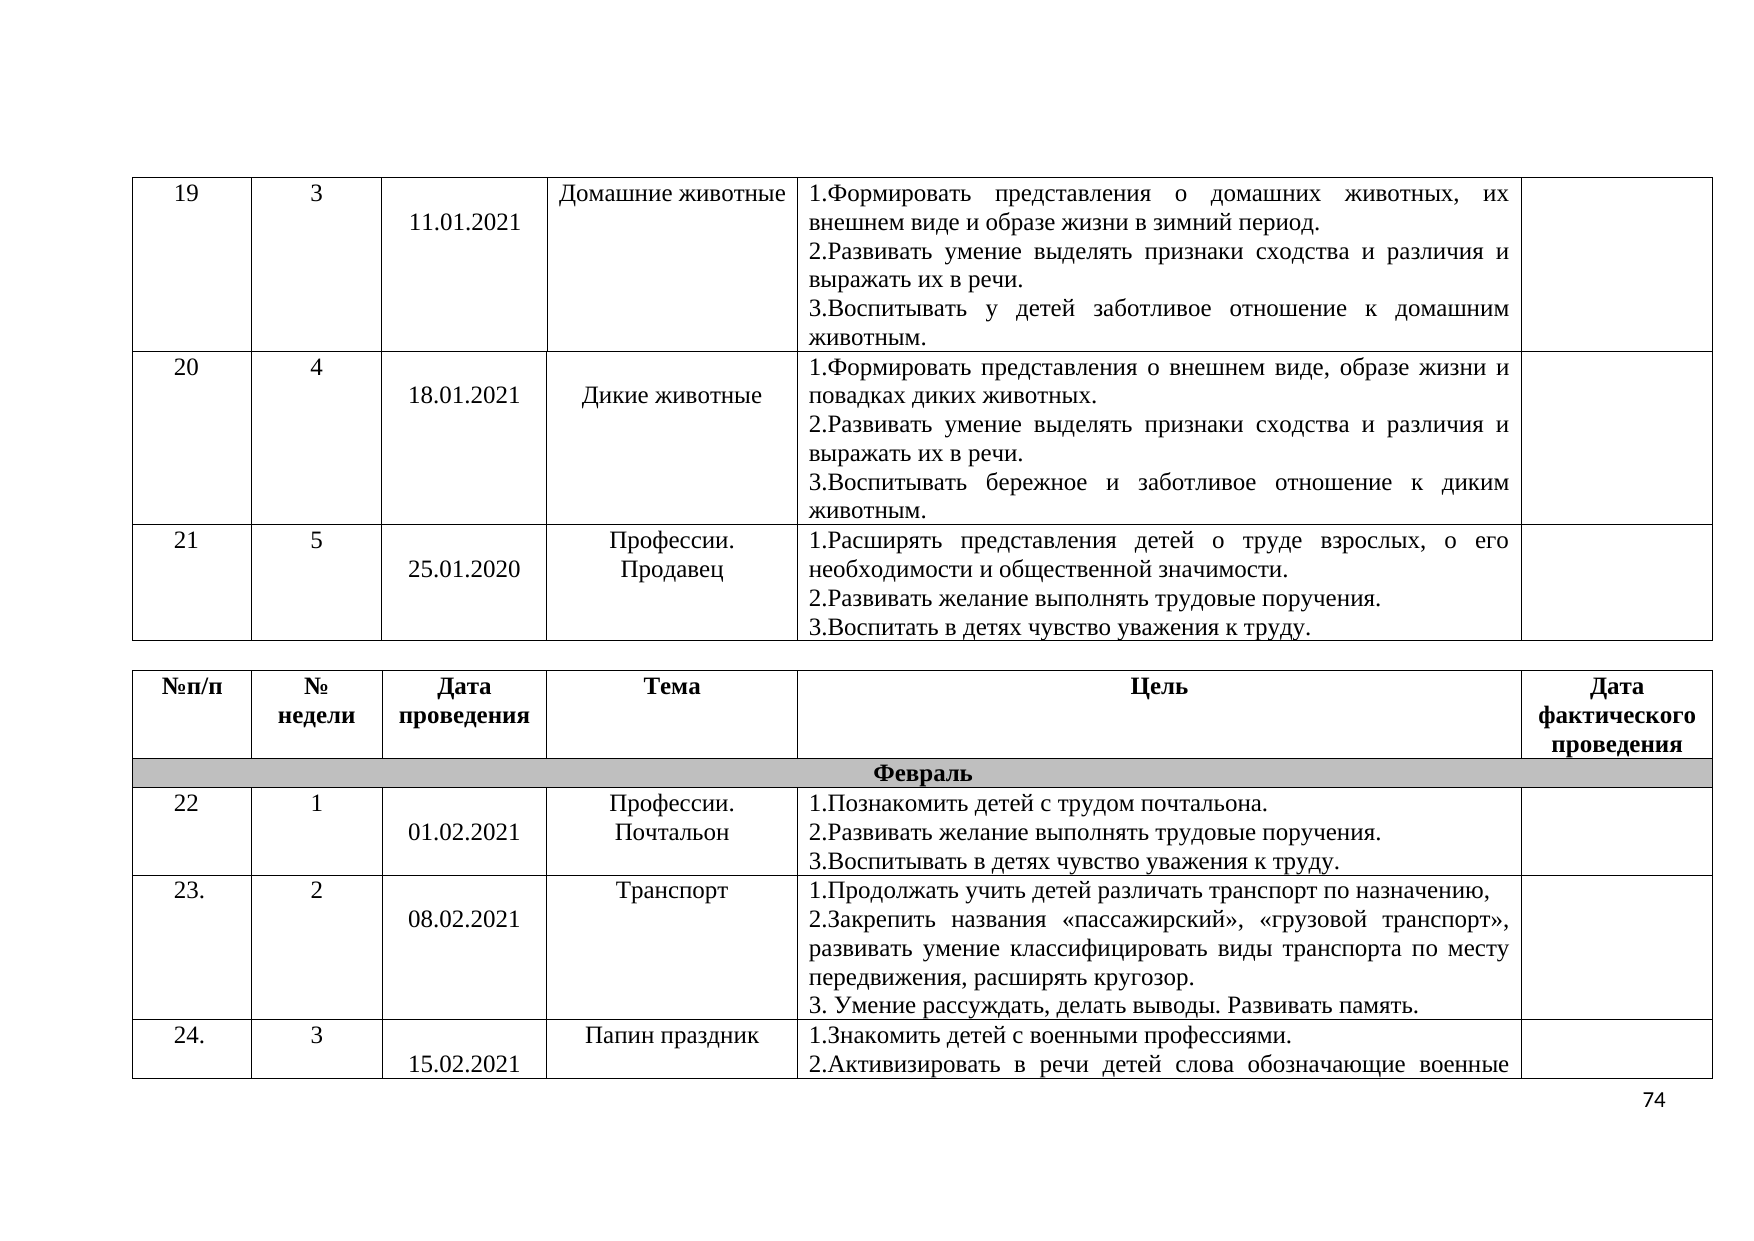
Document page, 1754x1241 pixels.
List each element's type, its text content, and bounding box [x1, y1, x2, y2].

table_header Дата фактического проведения [1522, 671, 1712, 757]
table_cell 2 [252, 876, 382, 1019]
table_cell [1522, 178, 1712, 351]
table_cell 1.Познакомить детей с трудом почтальона. 2.Развивать желание выполнять трудовые поручения. 3.Воспитывать в детях чувство уважения к труду. [798, 788, 1521, 874]
table_cell 15.02.2021 [383, 1020, 546, 1078]
table_cell Папин праздник [547, 1020, 797, 1078]
table_cell 1 [252, 788, 382, 874]
table_cell 21 [133, 525, 251, 640]
table_header Тема [547, 671, 797, 757]
table_cell 1.Формировать представления о домашних животных, их внешнем виде и образе жизни в зимний период. 2.Развивать умение выделять признаки сходства и различия и выражать их в речи. 3.Воспитывать у детей заботливое отношение к домашним животным. [798, 178, 1521, 351]
table_cell 1.Продолжать учить детей различать транспорт по назначению, 2.Закрепить названия «пассажирский», «грузовой транспорт», развивать умение классифицировать виды транспорта по месту передвижения, расширять кругозор. 3. Умение рассуждать, делать выводы. Развивать память. [1195, 876, 1521, 1019]
table_cell Домашние животные [548, 178, 797, 351]
table_cell Февраль [133, 759, 1712, 787]
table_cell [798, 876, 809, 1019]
table_cell 1.Расширять представления детей о труде взрослых, о его необходимости и общественной значимости. 2.Развивать желание выполнять трудовые поручения. 3.Воспитать в детях чувство уважения к труду. [1289, 525, 1521, 640]
table_cell 24. [133, 1020, 251, 1078]
table_cell 3 [252, 1020, 382, 1078]
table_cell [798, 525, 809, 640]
table_cell 3 [252, 178, 381, 351]
table_cell 18.01.2021 [382, 352, 546, 524]
table_cell 5 [252, 525, 381, 640]
table_cell [1522, 525, 1712, 640]
table_cell 4 [252, 352, 381, 524]
table_cell 25.01.2020 [382, 525, 546, 640]
table_cell 1.Формировать представления о внешнем виде, образе жизни и повадках диких животных. 2.Развивать умение выделять признаки сходства и различия и выражать их в речи. 3.Воспитывать бережное и заботливое отношение к диким животным. [798, 352, 1521, 524]
table_cell [1522, 352, 1712, 524]
table_cell 22 [133, 788, 251, 874]
table_header № недели [252, 671, 382, 757]
table_cell Профессии. Почтальон [547, 788, 797, 874]
table_cell 01.02.2021 [383, 788, 546, 874]
table_cell [1522, 1020, 1712, 1078]
table_cell [1522, 788, 1712, 874]
table_cell Транспорт [547, 876, 797, 1019]
table_cell 19 [133, 178, 251, 351]
table_cell 08.02.2021 [383, 876, 546, 1019]
table_cell 23. [133, 876, 251, 1019]
table_header №п/п [133, 671, 251, 757]
table_header Дата проведения [383, 671, 546, 757]
table_cell 11.01.2021 [382, 178, 547, 351]
table_cell 20 [133, 352, 251, 524]
table_cell Профессии. Продавец [547, 525, 797, 640]
table_header Цель [798, 671, 1521, 757]
table_cell [1522, 876, 1712, 1019]
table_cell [798, 1020, 1521, 1078]
table_cell Дикие животные [547, 352, 797, 524]
